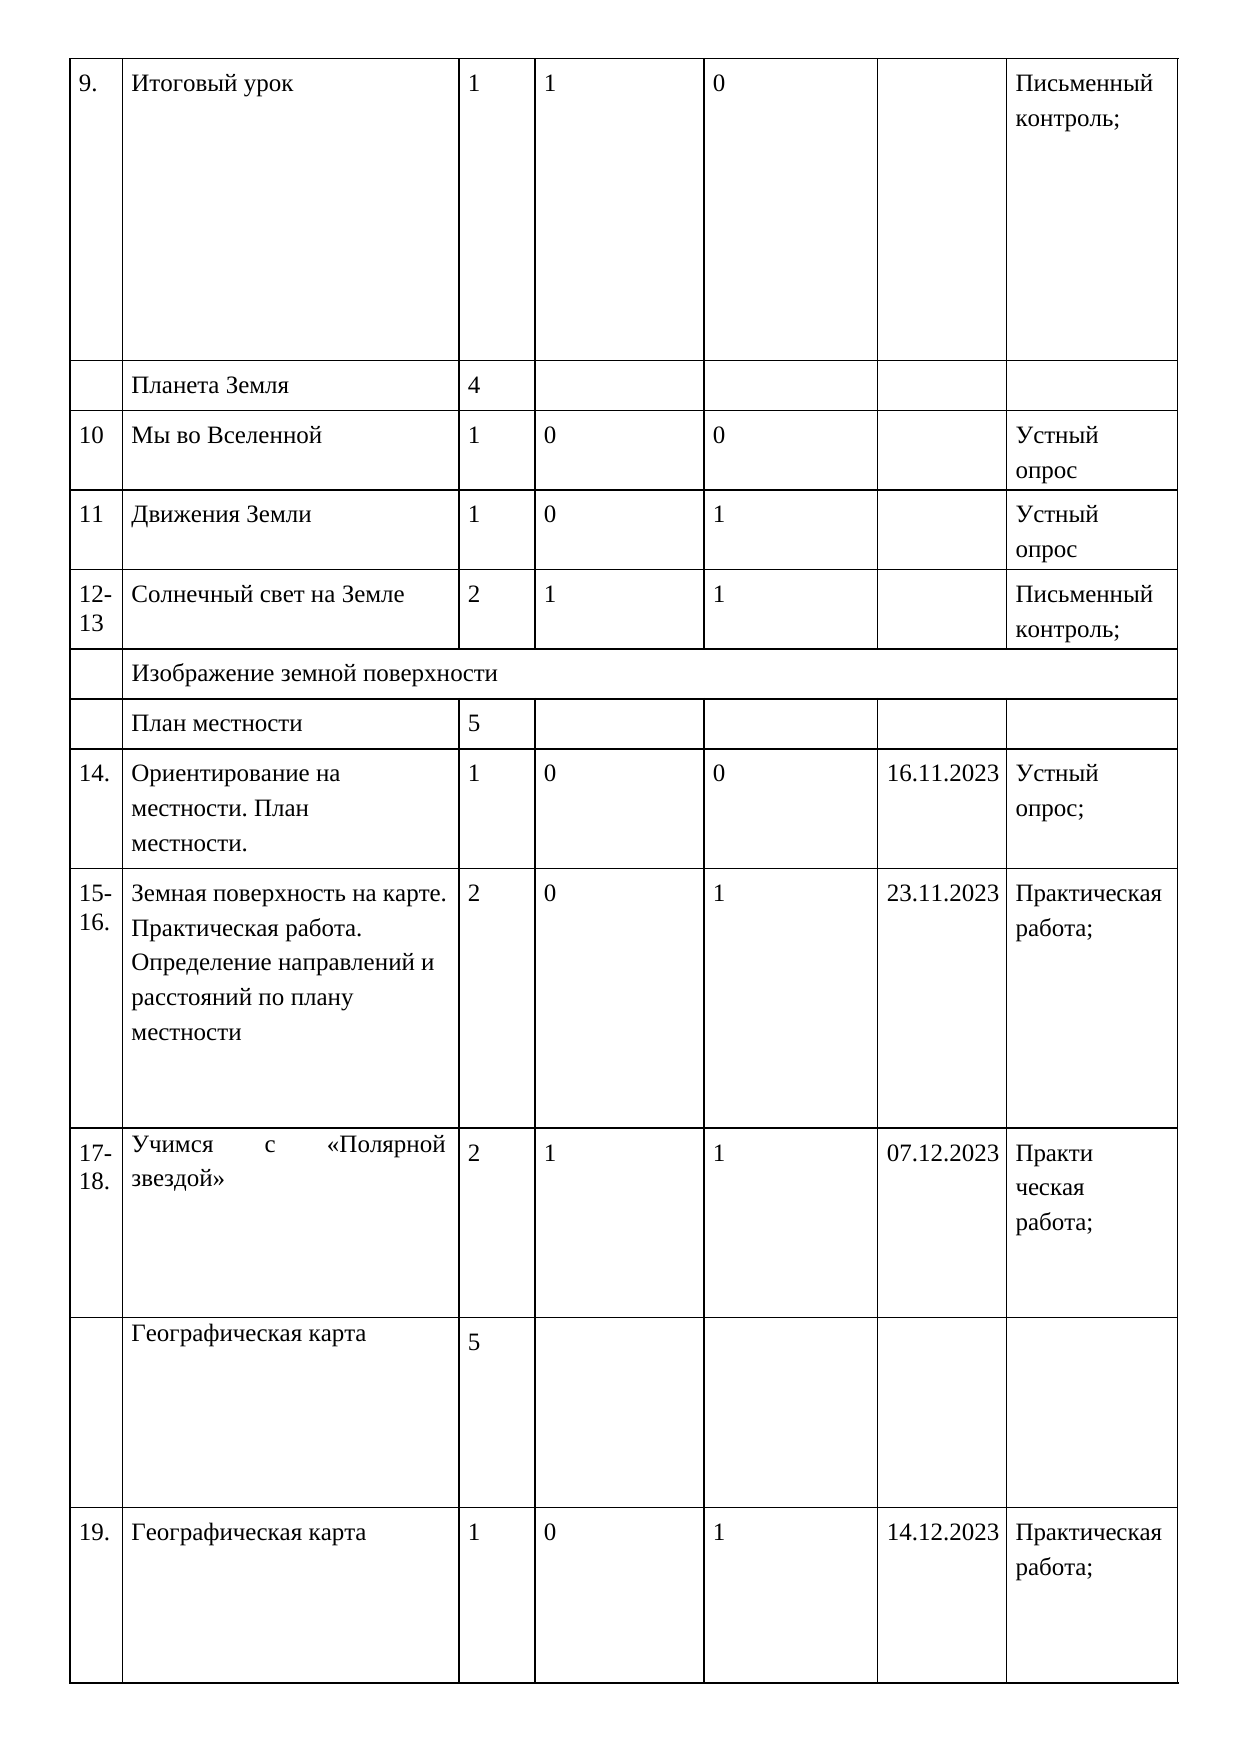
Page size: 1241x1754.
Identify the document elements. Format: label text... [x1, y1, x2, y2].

table_cell Географическая карта [123, 1318, 458, 1507]
table_cell 5 [460, 1318, 534, 1507]
table_cell [71, 700, 122, 748]
table_cell 1 [705, 570, 877, 648]
table_cell 0 [536, 869, 703, 1127]
table_cell 1 [705, 869, 877, 1127]
table_cell 0 [705, 750, 877, 867]
table_cell [705, 361, 877, 409]
table_cell [71, 361, 122, 409]
table_cell Письменный контроль; [1007, 59, 1177, 360]
table_cell 1 [536, 59, 703, 360]
table_cell 16.11.2023 [878, 750, 1006, 867]
table_cell [536, 700, 703, 748]
table_cell 14.12.2023 [878, 1508, 1006, 1682]
table_cell Итоговый урок [123, 59, 458, 360]
table_cell План местности [123, 700, 458, 748]
table_cell 1 [460, 491, 534, 568]
table_cell [878, 491, 1006, 568]
table_cell 0 [705, 59, 877, 360]
table_cell 1 [460, 411, 534, 489]
table_cell Учимся с «Полярной звездой» [123, 1129, 458, 1317]
table_cell Изображение земной поверхности [123, 650, 1177, 698]
table_cell [878, 1318, 1006, 1507]
table_cell 0 [536, 1508, 703, 1682]
table_cell Планета Земля [123, 361, 458, 409]
table_cell 1 [460, 750, 534, 867]
table_cell 11 [71, 491, 122, 568]
table_cell 2 [460, 869, 534, 1127]
table_cell [878, 361, 1006, 409]
table_cell Устный опрос [1007, 411, 1177, 489]
table_cell 2 [460, 570, 534, 648]
table_cell 4 [460, 361, 534, 409]
table_cell [878, 59, 1006, 360]
table_cell 0 [536, 411, 703, 489]
table_cell [1007, 361, 1177, 409]
table_cell Ориентирование на местности. План местности. [123, 750, 458, 867]
table_cell 0 [536, 491, 703, 568]
table_cell Мы во Вселенной [123, 411, 458, 489]
table_cell 1 [536, 570, 703, 648]
table_cell [878, 411, 1006, 489]
table_cell [1007, 1318, 1177, 1507]
table_cell [705, 1318, 877, 1507]
table_cell 1 [705, 491, 877, 568]
table_cell 10 [71, 411, 122, 489]
table_cell 1 [460, 59, 534, 360]
table_cell Солнечный свет на Земле [123, 570, 458, 648]
table_cell Движения Земли [123, 491, 458, 568]
table_cell 17-18. [71, 1129, 122, 1317]
table_cell 1 [536, 1129, 703, 1317]
table_cell 9. [71, 59, 122, 360]
table_cell Географическая карта [123, 1508, 458, 1682]
table_cell [878, 700, 1006, 748]
table_cell 19. [71, 1508, 122, 1682]
table_cell 1 [460, 1508, 534, 1682]
table_cell [1007, 700, 1177, 748]
table_cell Земная поверхность на карте. Практическая работа. Определение направлений и расстояний по плану местности [123, 869, 458, 1127]
table_cell Устный опрос; [1007, 750, 1177, 867]
table_cell 12-13 [71, 570, 122, 648]
table_cell [705, 700, 877, 748]
table_cell [878, 570, 1006, 648]
table_cell 0 [536, 750, 703, 867]
table_cell 23.11.2023 [878, 869, 1006, 1127]
table_cell [71, 1318, 122, 1507]
table_cell 0 [705, 411, 877, 489]
table_cell 07.12.2023 [878, 1129, 1006, 1317]
table_cell Письменный контроль; [1007, 570, 1177, 648]
table_cell [536, 361, 703, 409]
table_cell 2 [460, 1129, 534, 1317]
table_cell 5 [460, 700, 534, 748]
table_cell 15-16. [71, 869, 122, 1127]
table_cell Устный опрос [1007, 491, 1177, 568]
table_cell Практическая работа; [1007, 1129, 1177, 1317]
table_cell 1 [705, 1508, 877, 1682]
table_cell 14. [71, 750, 122, 867]
table_cell [71, 650, 122, 698]
table_cell Практическая работа; [1007, 869, 1177, 1127]
table_cell Практическая работа; [1007, 1508, 1177, 1682]
table_cell 1 [705, 1129, 877, 1317]
table_cell [536, 1318, 703, 1507]
